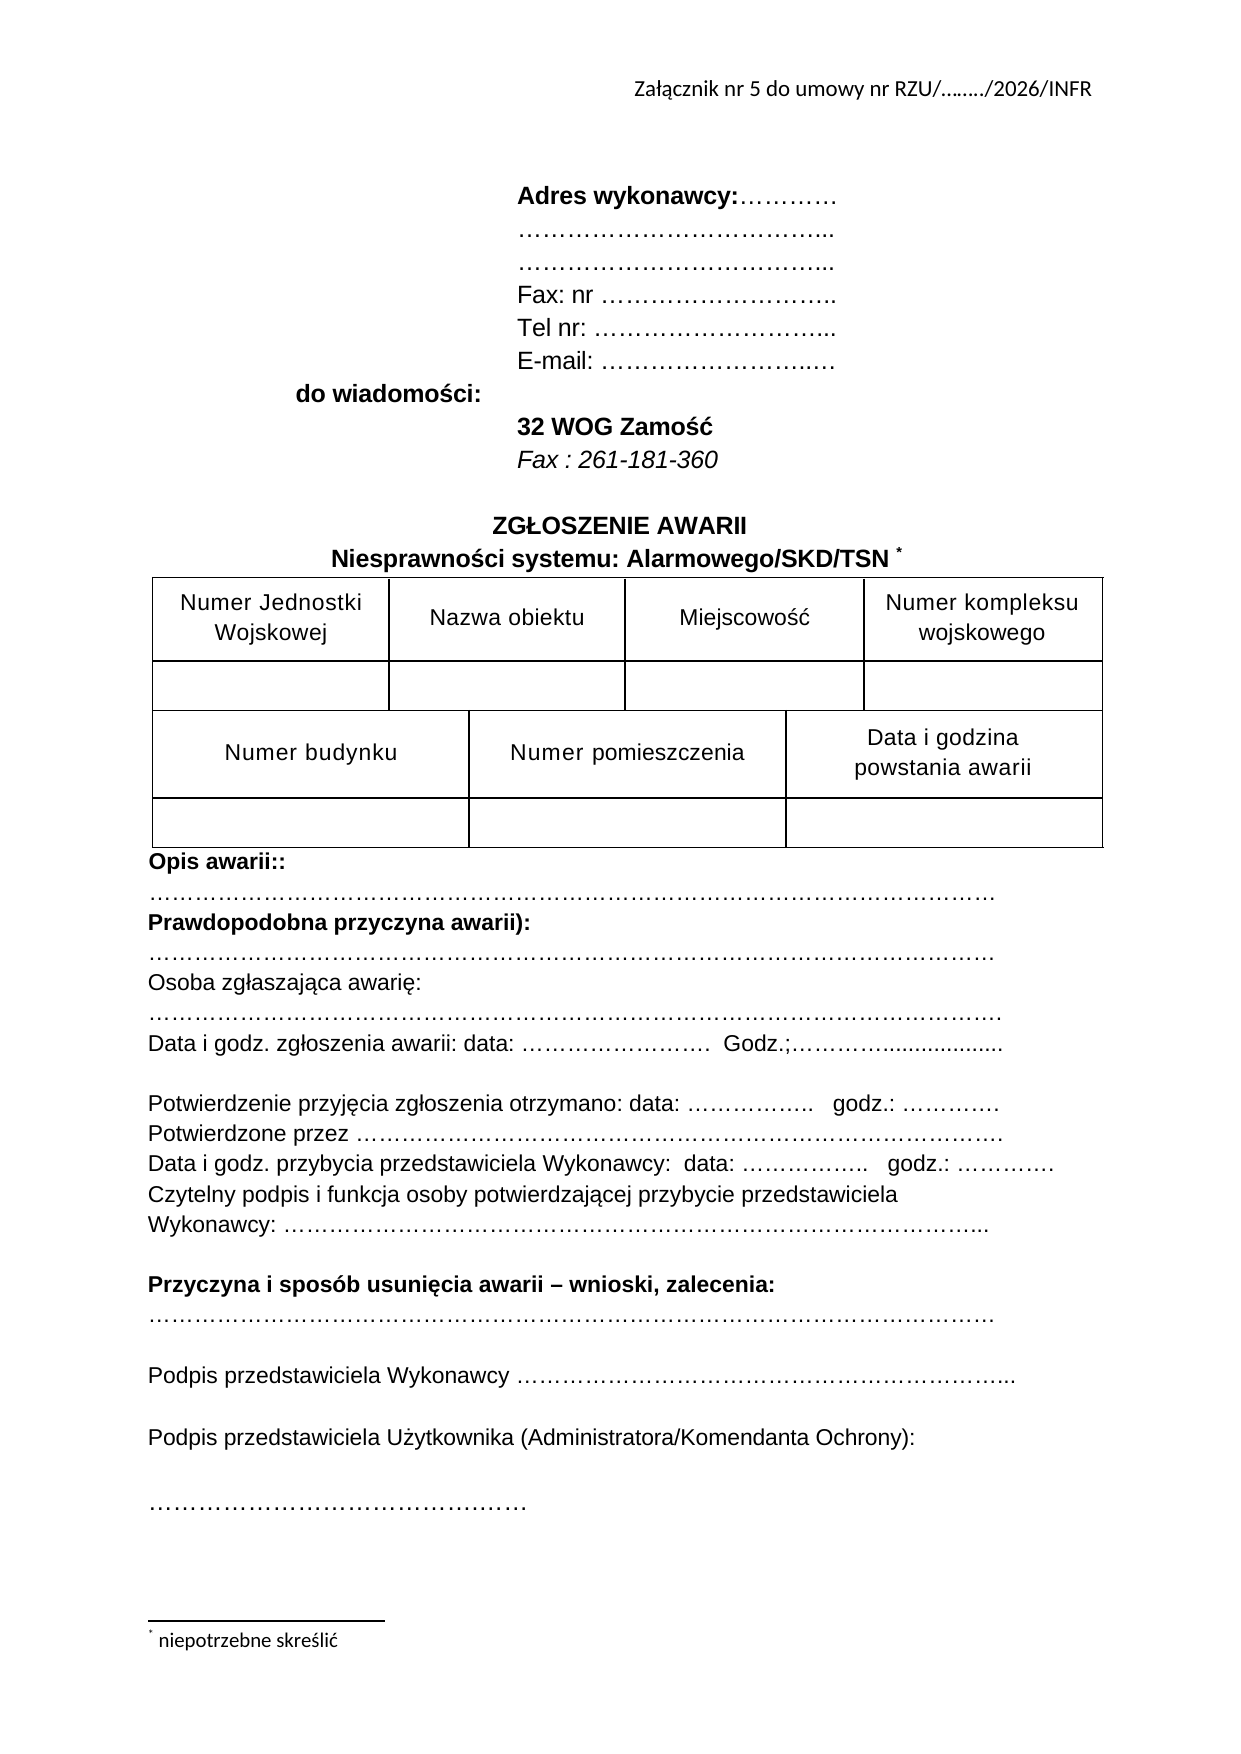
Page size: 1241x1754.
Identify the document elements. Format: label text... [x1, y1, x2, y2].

table_cell [865, 662, 1102, 710]
text do wiadomości: [281, 379, 910, 407]
table_cell Data i godzina powstania awarii [787, 711, 1102, 797]
text Potwierdzone przez …………………………………………………………………………. [148, 1120, 1093, 1146]
table_cell [626, 662, 863, 710]
table_header Numer kompleksu wojskowego [865, 578, 1102, 660]
text ZGŁOSZENIE AWARII [329, 511, 910, 539]
text Wykonawcy: ………………………………………………………………………………... [148, 1211, 1093, 1237]
table_cell Numer budynku [153, 711, 468, 797]
text Tel nr: ………………………... [281, 313, 910, 341]
text Data i godz. zgłoszenia awarii: data: ……………………. Godz.;…………................... [148, 1029, 1093, 1056]
text Niesprawności systemu: Alarmowego/SKD/TSN [148, 544, 1085, 573]
table_cell [470, 799, 785, 847]
text Podpis przedstawiciela Wykonawcy ………………………………………………………... [148, 1362, 1093, 1388]
text ………………………………... [281, 214, 910, 242]
text Opis awarii:: [148, 848, 1093, 874]
text Adres wykonawcy:………… [281, 181, 910, 209]
table_header Nazwa obiektu [390, 578, 625, 660]
table_cell [390, 662, 624, 710]
text Prawdopodobna przyczyna awarii): [148, 909, 1093, 935]
text Przyczyna i sposób usunięcia awarii – wnioski, zalecenia: [148, 1271, 1093, 1297]
table_header Miejscowość [626, 578, 864, 660]
text Osoba zgłaszająca awarię: …………………………………………………………………………………………………. [148, 969, 1093, 1026]
text Podpis przedstawiciela Użytkownika (Administratora/Komendanta Ochrony): [148, 1424, 1093, 1451]
text 32 WOG Zamość [281, 412, 910, 441]
table_cell [787, 799, 1102, 847]
text Fax: nr ……………………….. [281, 280, 910, 308]
text ………………………………... [281, 247, 910, 275]
text Fax : 261-181-360 [148, 445, 910, 473]
text Potwierdzenie przyjęcia zgłoszenia otrzymano: data: …………….. godz.: …………. [148, 1090, 1093, 1116]
table_cell [153, 662, 388, 710]
text ………………………………………………………………………………………………… [148, 939, 1093, 965]
text ………………………………….…… [148, 1487, 1093, 1516]
text E-mail: ……………………..… [281, 346, 910, 374]
table_cell Numer pomieszczenia [470, 711, 785, 797]
table_cell [153, 799, 468, 847]
text ………………………………………………………………………………………………… [148, 878, 1093, 905]
table_header Numer Jednostki Wojskowej [153, 578, 389, 660]
text Data i godz. przybycia przedstawiciela Wykonawcy: data: …………….. godz.: …………. [148, 1150, 1093, 1177]
text Czytelny podpis i funkcja osoby potwierdzającej przybycie przedstawiciela [148, 1181, 1093, 1207]
text ………………………………………………………………………………………………… [148, 1301, 1093, 1328]
